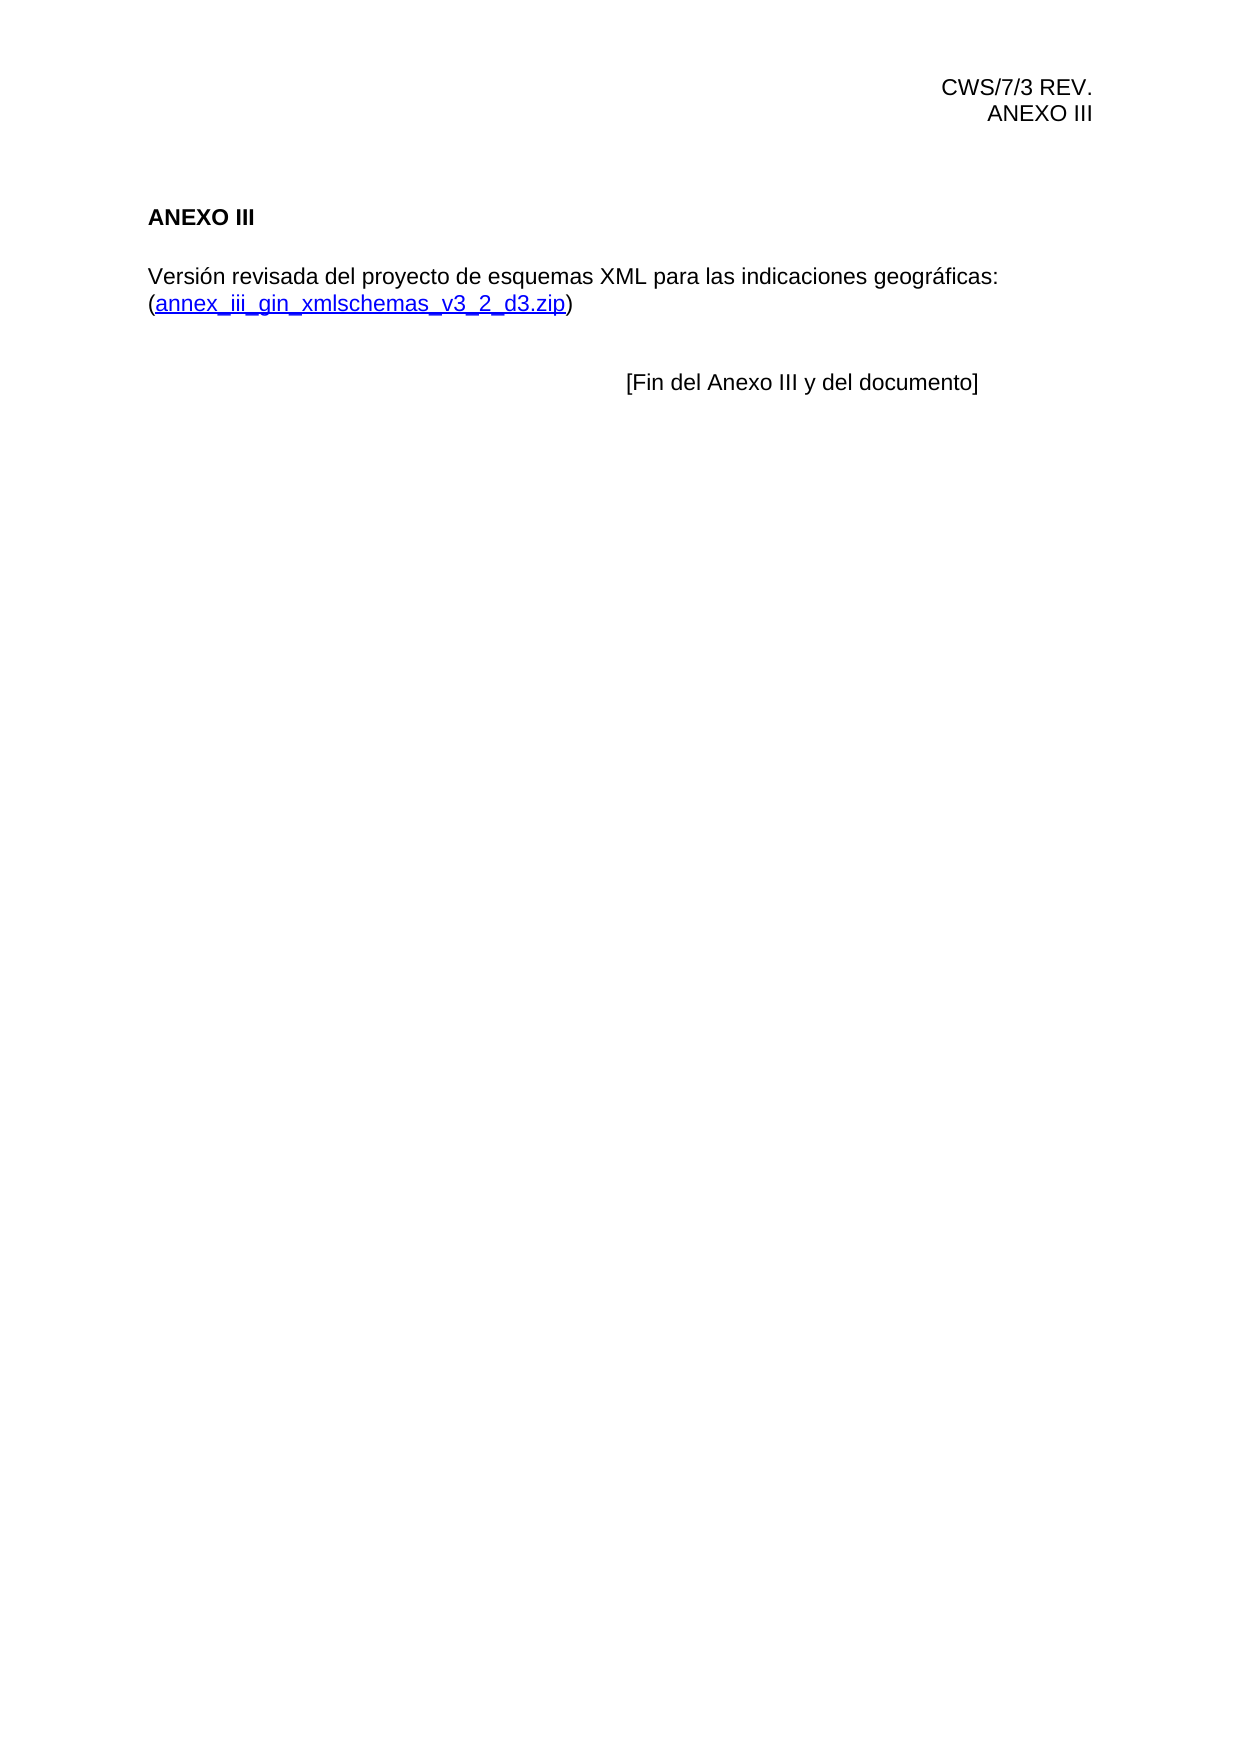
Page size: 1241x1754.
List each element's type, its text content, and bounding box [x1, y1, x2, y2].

subtitle ANEXO III [148, 204, 1093, 231]
text [Fin del Anexo III y del documento] [148, 369, 1093, 395]
text Versión revisada del proyecto de esquemas XML para las indicaciones geográficas: (annex_iii_gin_xmlschemas_v3_2_d3.zip) [148, 263, 1093, 316]
